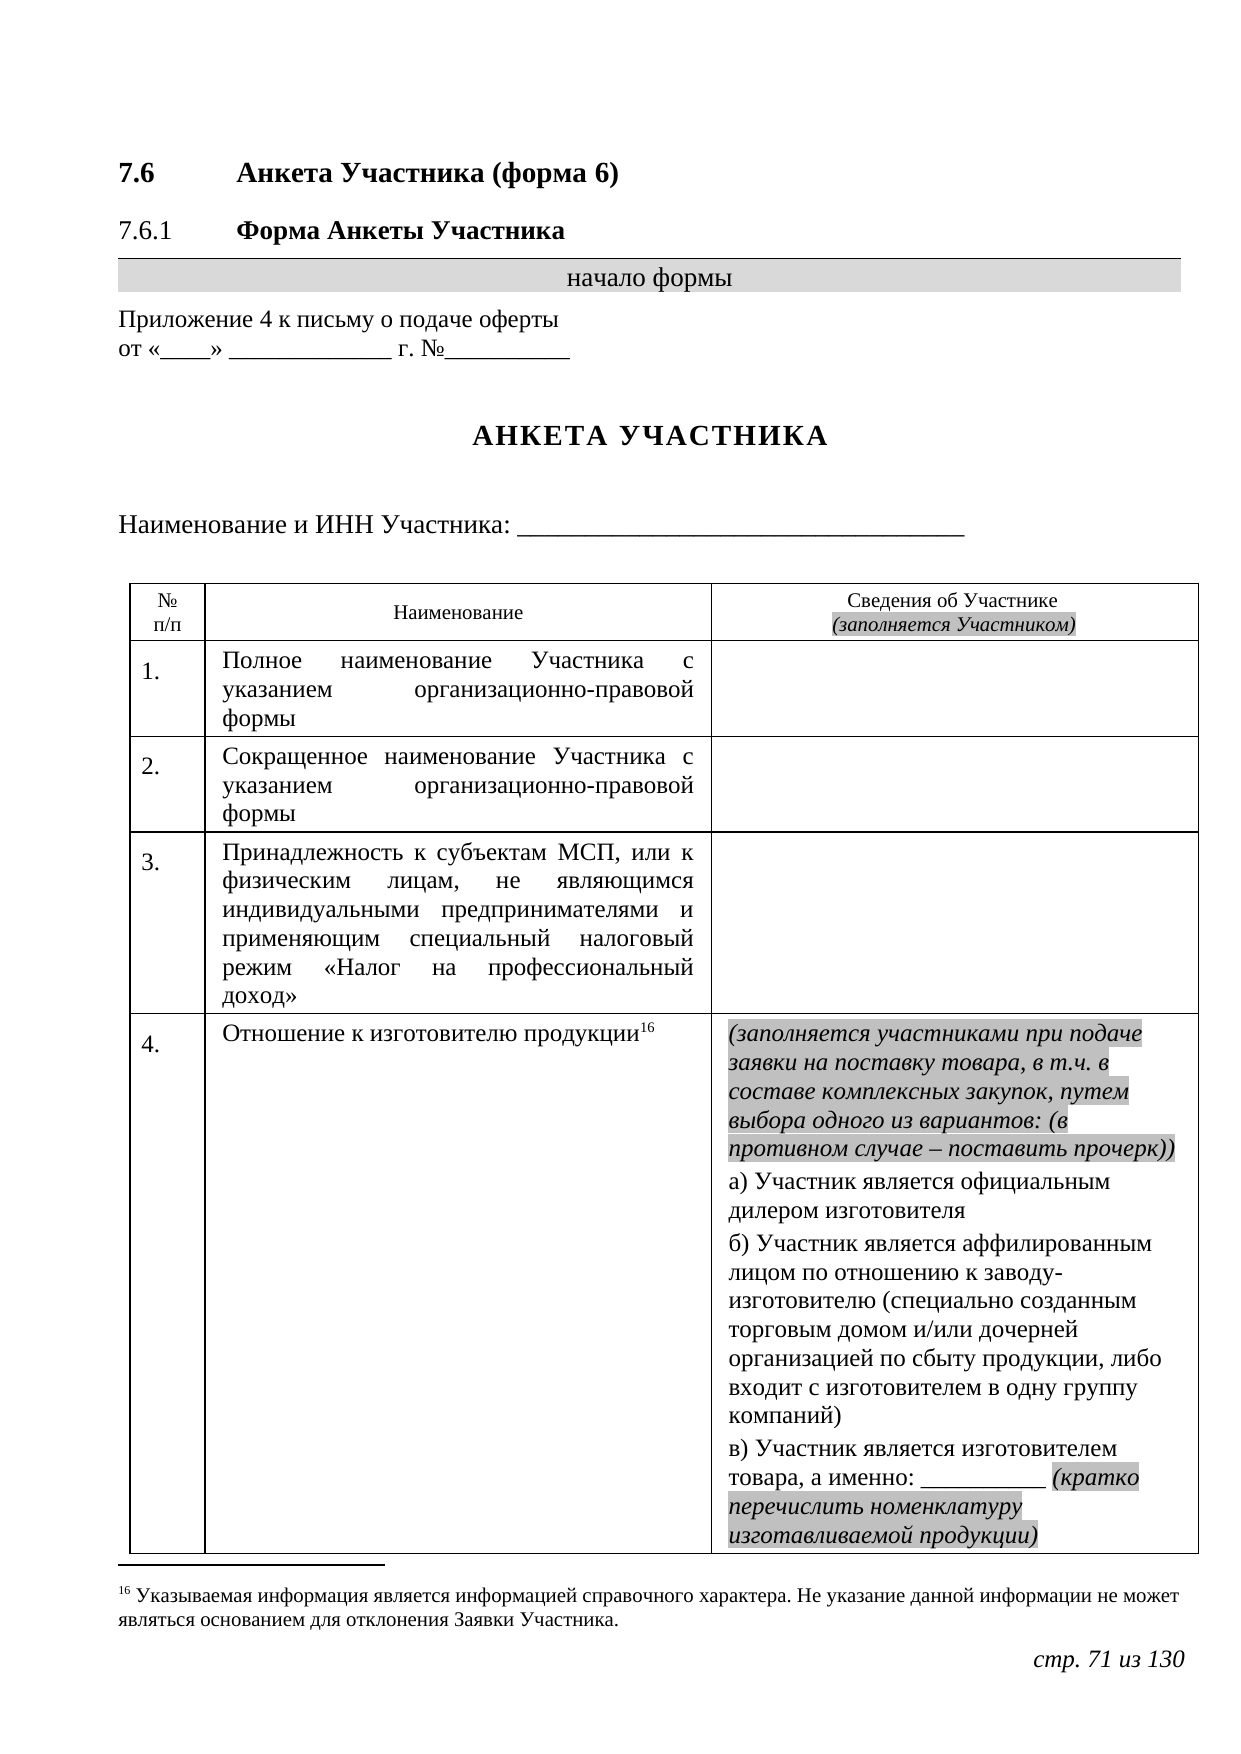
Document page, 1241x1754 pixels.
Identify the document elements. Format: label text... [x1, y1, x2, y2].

table_cell [131, 737, 204, 831]
text Анкета Участника [118, 418, 1181, 452]
text начало формы [118, 259, 1181, 292]
text Форма Анкеты Участника [118, 214, 1181, 245]
table_header № п/п [131, 584, 204, 640]
table_cell [131, 833, 204, 1013]
text Наименование и ИНН Участника: _________________________________ [118, 508, 1181, 539]
table_cell Сокращенное наименование Участника с указанием организационно-правовой формы [206, 737, 711, 831]
table_cell [712, 641, 1198, 736]
table_cell (заполняется участниками при подаче заявки на поставку товара, в т.ч. в составе комплексных закупок, путем выбора одного из вариантов: (в противном случае – поставить прочерк)) а) Участник является официальным дилером изготовителя б) Участник является аффилированным лицом по отношению к заводу-изготовителю (специально созданным торговым домом и/или дочерней организацией по сбыту продукции, либо входит с изготовителем в одну группу компаний) в) Участник является изготовителем товара, а именно: __________ (кратко перечислить номенклатуру изготавливаемой продукции) [712, 1014, 1198, 1553]
table_cell [131, 1014, 204, 1553]
table_header Наименование [206, 584, 711, 640]
table_cell Отношение к изготовителю продукции [206, 1014, 711, 1553]
table_cell [131, 641, 204, 736]
table_cell [712, 833, 1198, 1013]
table_cell Принадлежность к субъектам МСП, или к физическим лицам, не являющимся индивидуальными предпринимателями и применяющим специальный налоговый режим «Налог на профессиональный доход» [206, 833, 711, 1013]
subtitle Анкета Участника (форма 6) [118, 156, 1181, 189]
text Приложение 4 к письму о подаче оферты от «____» _____________ г. №__________ [118, 304, 1181, 362]
table_cell [712, 737, 1198, 831]
table_header Сведения об Участнике (заполняется Участником) [712, 584, 1198, 640]
table_cell Полное наименование Участника с указанием организационно-правовой формы [206, 641, 711, 736]
